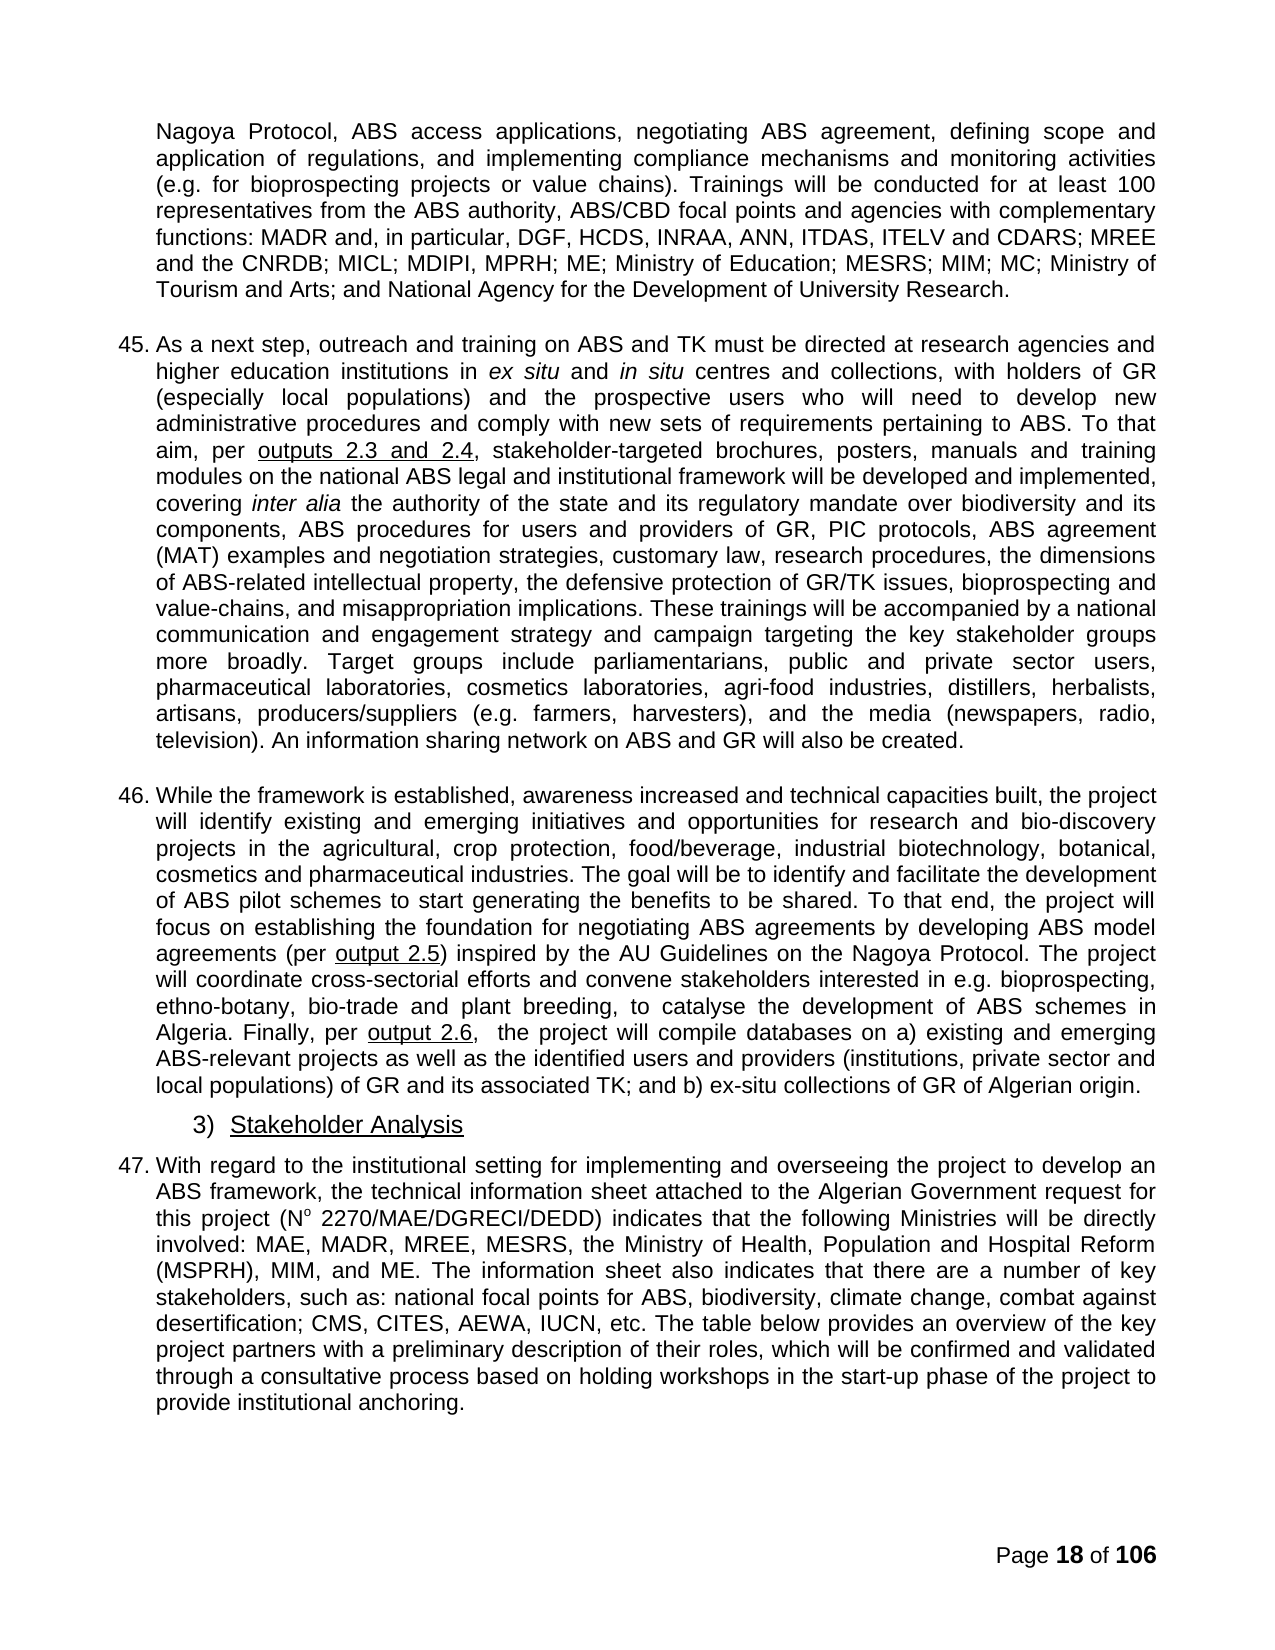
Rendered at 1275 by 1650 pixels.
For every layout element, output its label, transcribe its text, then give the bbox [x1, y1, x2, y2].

subtitle Stakeholder Analysis [192, 1111, 1157, 1139]
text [118, 118, 1157, 303]
text While the framework is established, awareness increased and technical capacities built, the project will identify existing and emerging initiatives and opportunities for research and bio-discovery projects in the agricultural, crop protection, food/beverage, industrial biotechnology, botanical, cosmetics and pharmaceutical industries. The goal will be to identify and facilitate the development of ABS pilot schemes to start generating the benefits to be shared. To that end, the project will focus on establishing the foundation for negotiating ABS agreements by developing ABS model agreements (per output 2.5) inspired by the AU Guidelines on the Nagoya Protocol. The project will coordinate cross-sectorial efforts and convene stakeholders interested in e.g. bioprospecting, ethno-botany, bio-trade and plant breeding, to catalyse the development of ABS schemes in Algeria. Finally, per output 2.6, the project will compile databases on a) existing and emerging ABS-relevant projects as well as the identified users and providers (institutions, private sector and local populations) of GR and its associated TK; and b) ex-situ collections of GR of Algerian origin. [118, 782, 1157, 1098]
text As a next step, outreach and training on ABS and TK must be directed at research agencies and higher education institutions in ex situ and in situ centres and collections, with holders of GR (especially local populations) and the prospective users who will need to develop new administrative procedures and comply with new sets of requirements pertaining to ABS. To that aim, per outputs 2.3 and 2.4, stakeholder-targeted brochures, posters, manuals and training modules on the national ABS legal and institutional framework will be developed and implemented, covering inter alia the authority of the state and its regulatory mandate over biodiversity and its components, ABS procedures for users and providers of GR, PIC protocols, ABS agreement (MAT) examples and negotiation strategies, customary law, research procedures, the dimensions of ABS-related intellectual property, the defensive protection of GR/TK issues, bioprospecting and value-chains, and misappropriation implications. These trainings will be accompanied by a national communication and engagement strategy and campaign targeting the key stakeholder groups more broadly. Target groups include parliamentarians, public and private sector users, pharmaceutical laboratories, cosmetics laboratories, agri-food industries, distillers, herbalists, artisans, producers/suppliers (e.g. farmers, harvesters), and the media (newspapers, radio, television). An information sharing network on ABS and GR will also be created. [118, 331, 1157, 753]
text With regard to the institutional setting for implementing and overseeing the project to develop an ABS framework, the technical information sheet attached to the Algerian Government request for this project (No 2270/MAE/DGRECI/DEDD) indicates that the following Ministries will be directly involved: MAE, MADR, MREE, MESRS, the Ministry of Health, Population and Hospital Reform (MSPRH), MIM, and ME. The information sheet also indicates that there are a number of key stakeholders, such as: national focal points for ABS, biodiversity, climate change, combat against desertification; CMS, CITES, AEWA, IUCN, etc. The table below provides an overview of the key project partners with a preliminary description of their roles, which will be confirmed and validated through a consultative process based on holding workshops in the start-up phase of the project to provide institutional anchoring. [118, 1152, 1157, 1415]
